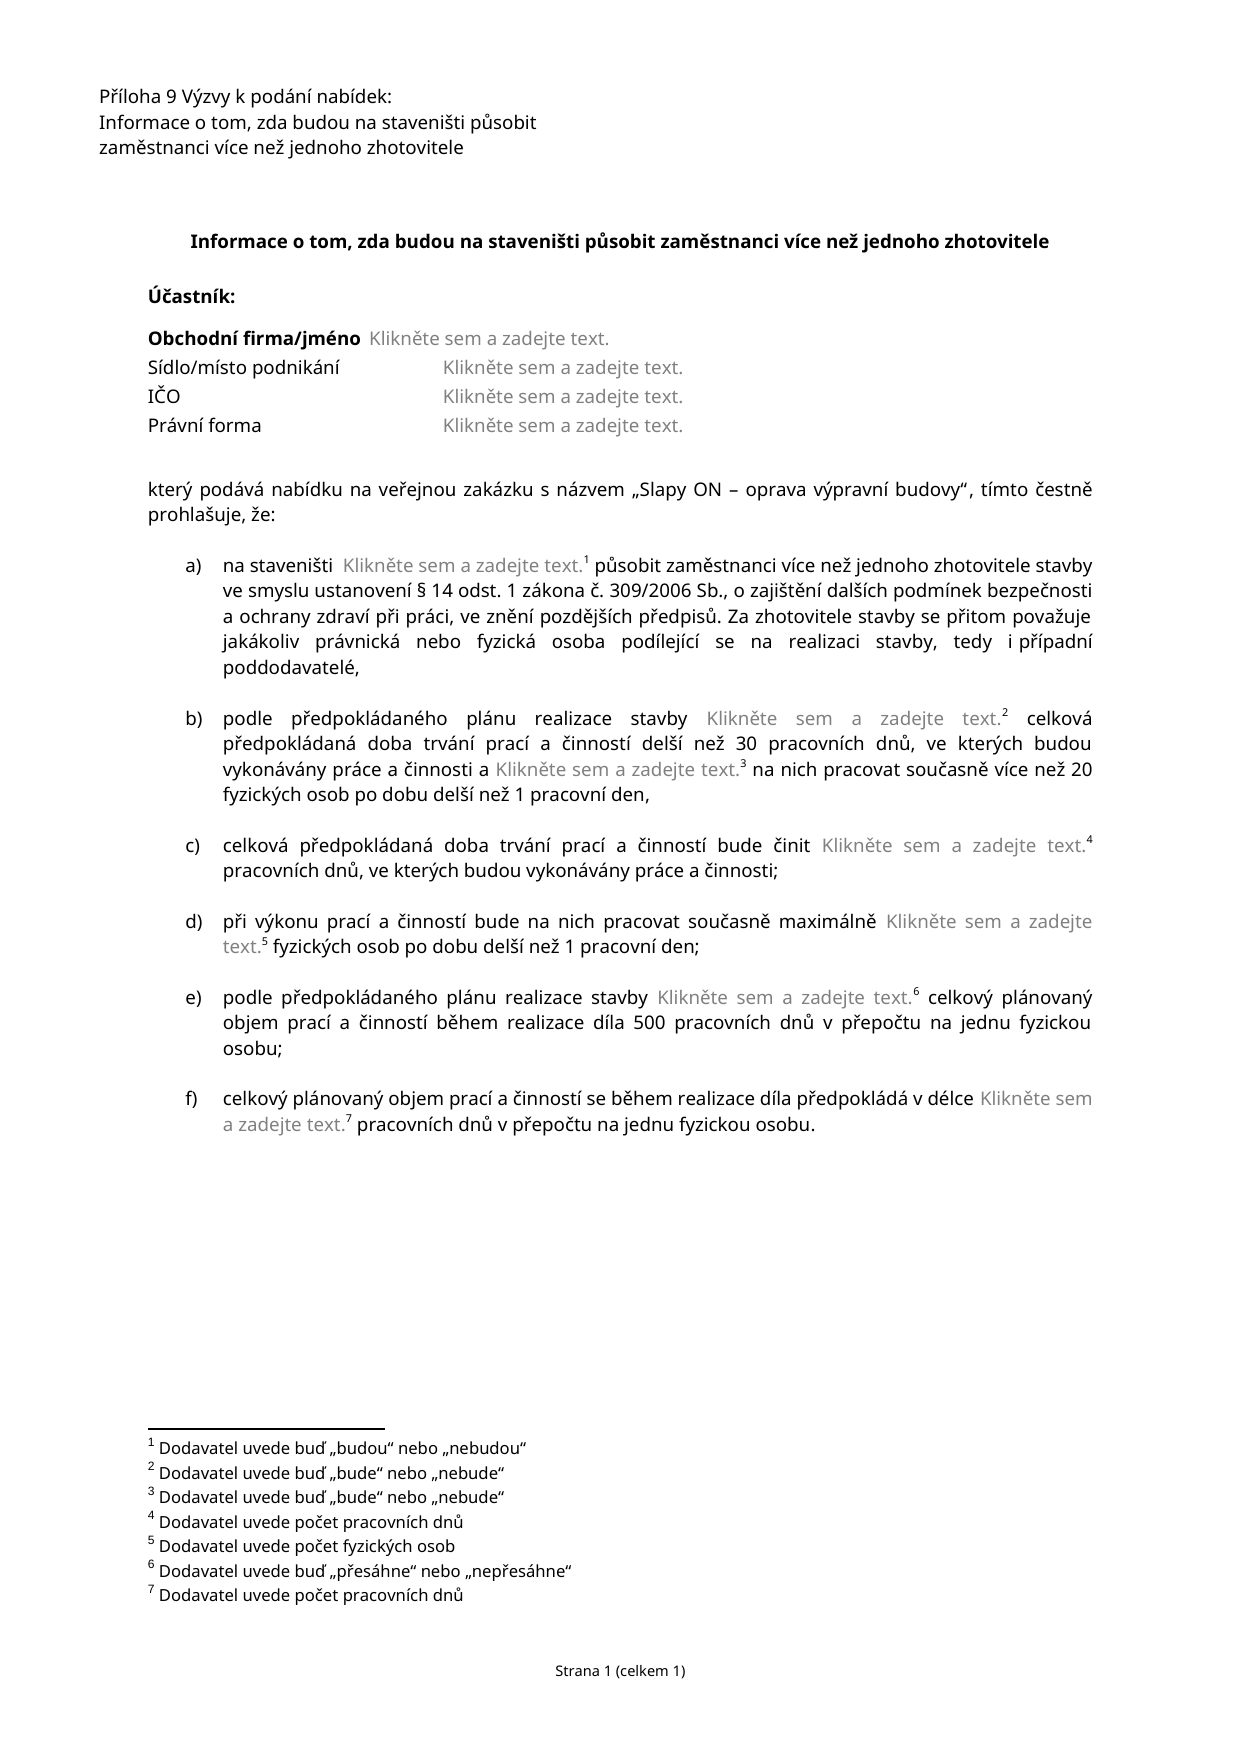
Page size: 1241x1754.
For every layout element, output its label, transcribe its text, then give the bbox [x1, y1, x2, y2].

text IČO [148, 380, 1093, 409]
text Právní forma [148, 409, 1093, 438]
text který podává nabídku na veřejnou zakázku s názvem „Slapy ON – oprava výpravní budovy“, tímto čestně prohlašuje, že: [148, 476, 1093, 527]
list podle předpokládaného plánu realizace stavby celkový plánovaný objem prací a činností během realizace díla 500 pracovních dnů v přepočtu na jednu fyzickou osobu; [185, 984, 1093, 1061]
list na staveništi působit zaměstnanci více než jednoho zhotovitele stavby ve smyslu ustanovení § 14 odst. 1 zákona č. 309/2006 Sb., o zajištění dalších podmínek bezpečnosti a ochrany zdraví při práci, ve znění pozdějších předpisů. Za zhotovitele stavby se přitom považuje jakákoliv právnická nebo fyzická osoba podílející se na realizaci stavby, tedy i případní poddodavatelé, [185, 552, 1093, 680]
list při výkonu prací a činností bude na nich pracovat současně maximálně fyzických osob po dobu delší než 1 pracovní den; [185, 908, 1093, 959]
text Sídlo/místo podnikání [148, 351, 1093, 380]
text Obchodní firma/jméno [148, 322, 1093, 351]
title Informace o tom, zda budou na staveništi působit zaměstnanci více než jednoho zhotovitele [148, 228, 1093, 254]
list celková předpokládaná doba trvání prací a činností bude činit pracovních dnů, ve kterých budou vykonávány práce a činnosti; [185, 832, 1093, 883]
text Účastník: [148, 279, 1093, 310]
list podle předpokládaného plánu realizace stavby celková předpokládaná doba trvání prací a činností delší než 30 pracovních dnů, ve kterých budou vykonávány práce a činnosti a na nich pracovat současně více než 20 fyzických osob po dobu delší než 1 pracovní den, [185, 705, 1093, 807]
list celkový plánovaný objem prací a činností se během realizace díla předpokládá v délce pracovních dnů v přepočtu na jednu fyzickou osobu. [185, 1086, 1093, 1137]
